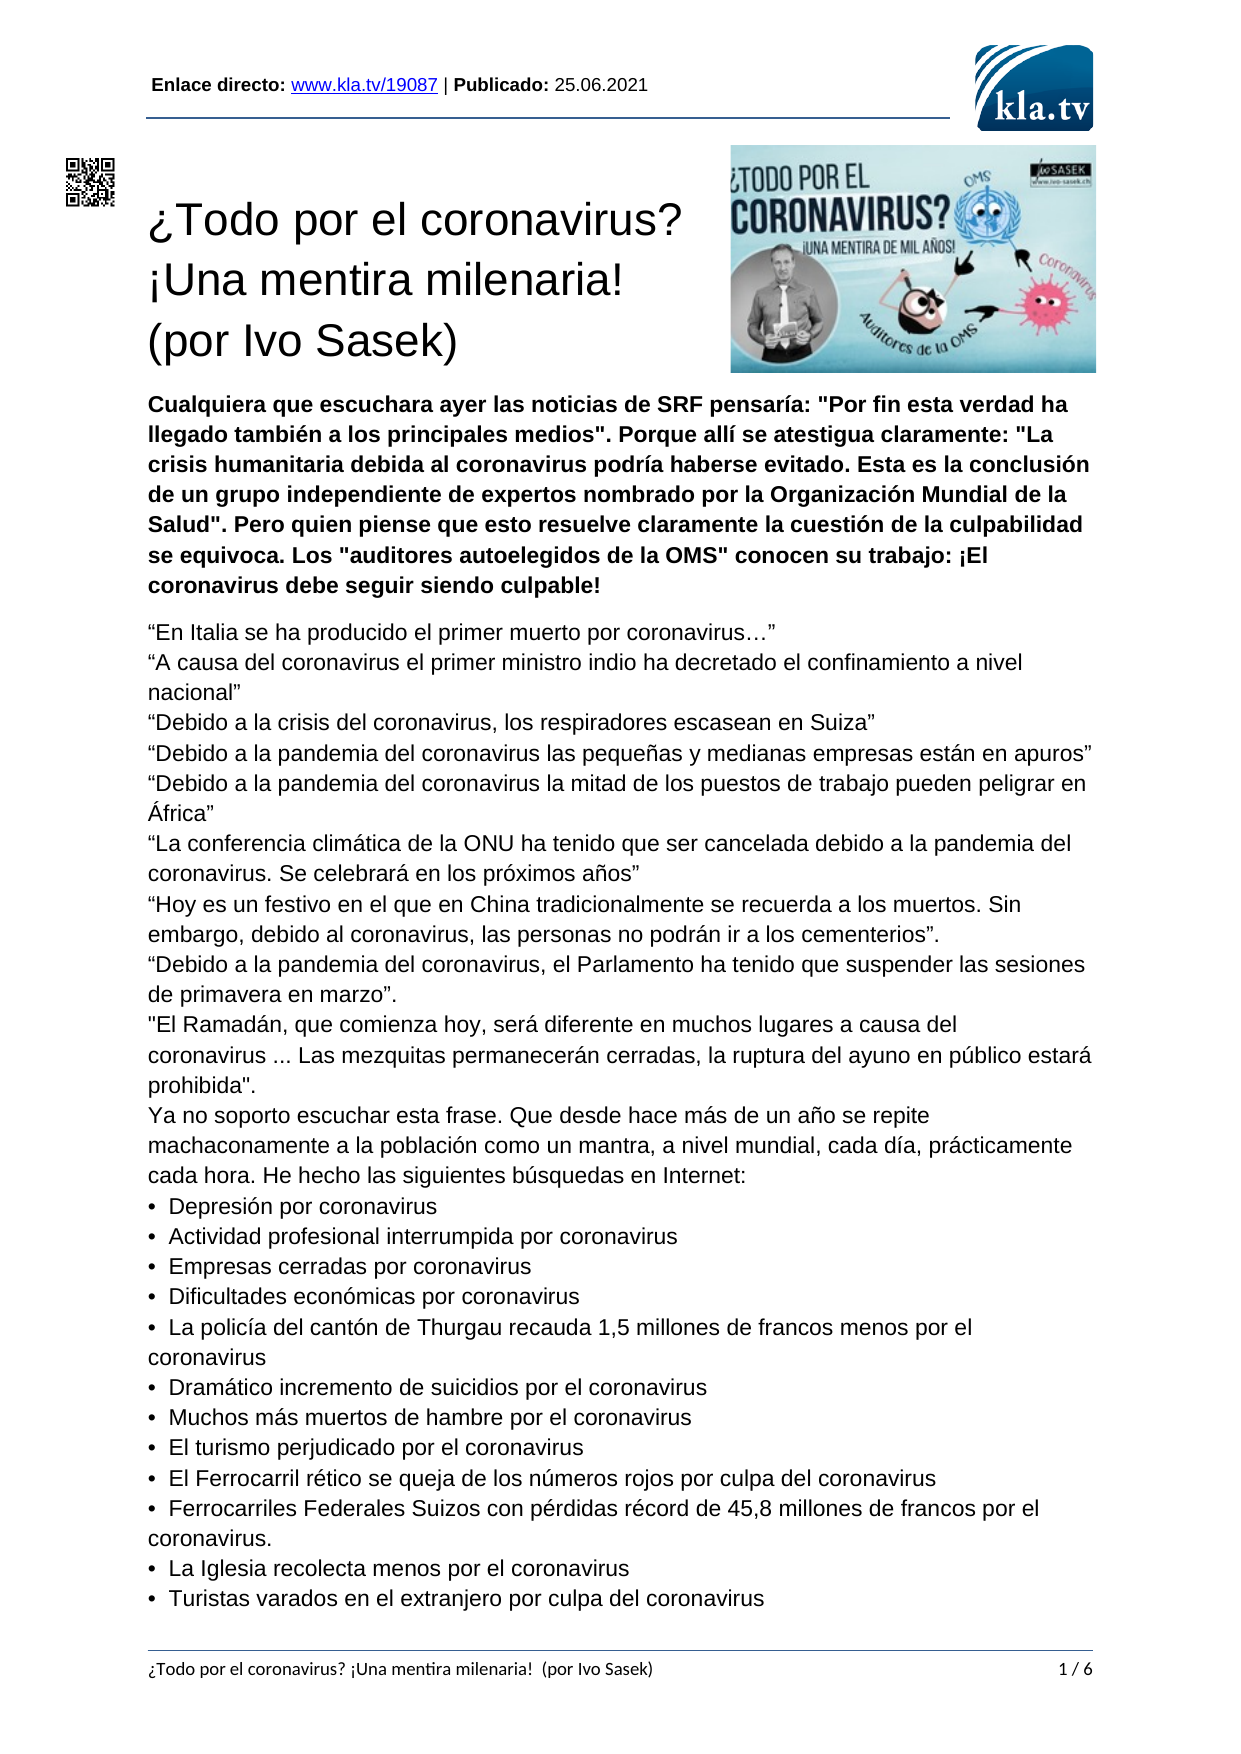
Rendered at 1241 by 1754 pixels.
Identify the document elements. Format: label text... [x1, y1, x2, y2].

text ¿Todo por el coronavirus? ¡Una mentira milenaria! (por Ivo Sasek) [148, 192, 1093, 366]
text Cualquiera que escuchara ayer las noticias de SRF pensaría: "Por fin esta verdad ha llegado también a los principales medios". Porque allí se atestigua claramente: "La crisis humanitaria debida al coronavirus podría haberse evitado. Esta es la conclusión de un grupo independiente de expertos nombrado por la Organización Mundial de la Salud". Pero quien piense que esto resuelve claramente la cuestión de la culpabilidad se equivoca. Los "auditores autoelegidos de la OMS" conocen su trabajo: ¡El coronavirus debe seguir siendo culpable! [148, 391, 1093, 598]
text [148, 619, 1093, 1612]
